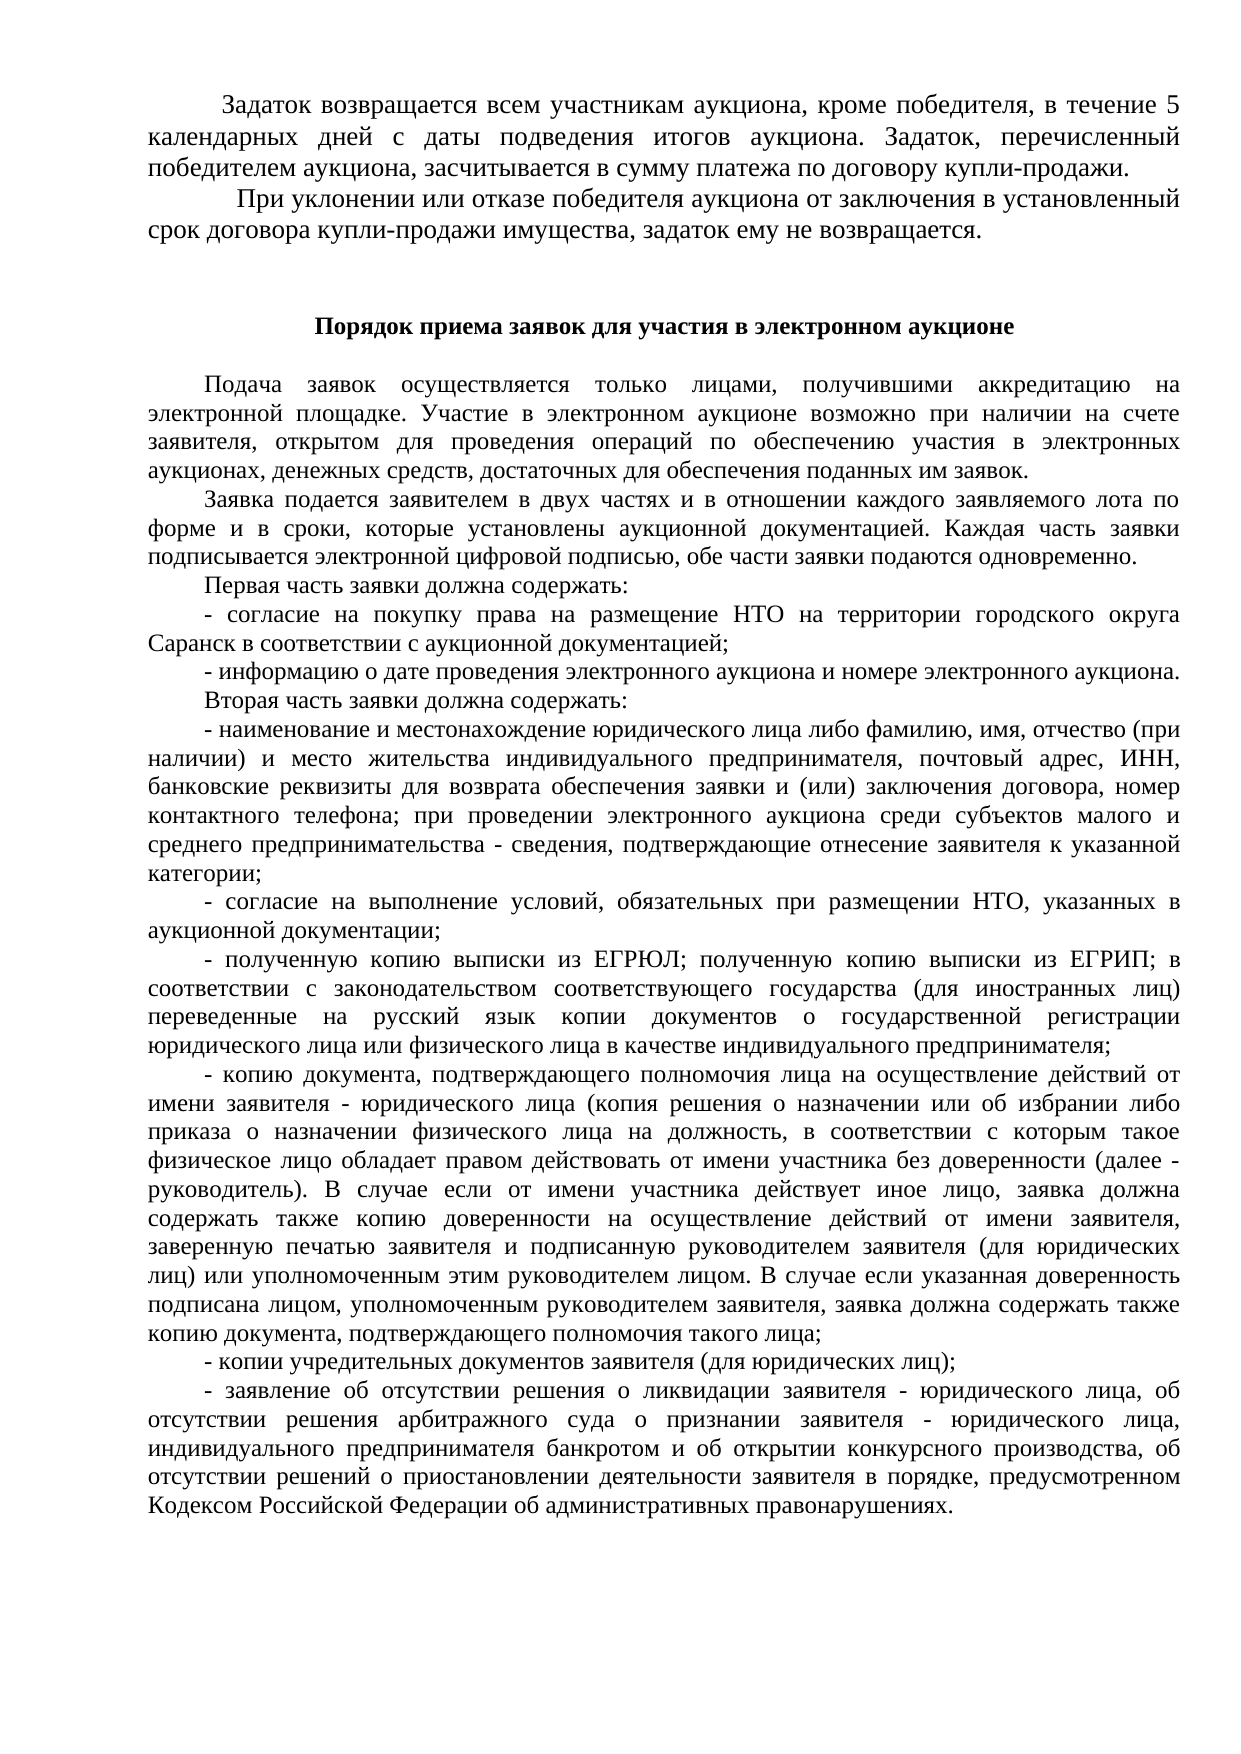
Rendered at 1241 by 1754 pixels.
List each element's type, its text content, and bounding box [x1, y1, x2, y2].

text - копию документа, подтверждающего полномочия лица на осуществление действий от имени заявителя - юридического лица (копия решения о назначении или об избрании либо приказа о назначении физического лица на должность, в соответствии с которым такое физическое лицо обладает правом действовать от имени участника без доверенности (далее - руководитель). В случае если от имени участника действует иное лицо, заявка должна содержать также копию доверенности на осуществление действий от имени заявителя, заверенную печатью заявителя и подписанную руководителем заявителя (для юридических лиц) или уполномоченным этим руководителем лицом. В случае если указанная доверенность подписана лицом, уполномоченным руководителем заявителя, заявка должна содержать также копию документа, подтверждающего полномочия такого лица; [148, 1059, 1181, 1346]
text - согласие на покупку права на размещение НТО на территории городского округа Саранск в соответствии с аукционной документацией; [148, 599, 1181, 656]
text Вторая часть заявки должна содержать: [148, 685, 1181, 714]
text - заявление об отсутствии решения о ликвидации заявителя - юридического лица, об отсутствии решения арбитражного суда о признании заявителя - юридического лица, индивидуального предпринимателя банкротом и об открытии конкурсного производства, об отсутствии решений о приостановлении деятельности заявителя в порядке, предусмотренном Кодексом Российской Федерации об административных правонарушениях. [148, 1375, 1181, 1519]
text Подача заявок осуществляется только лицами, получившими аккредитацию на электронной площадке. Участие в электронном аукционе возможно при наличии на счете заявителя, открытом для проведения операций по обеспечению участия в электронных аукционах, денежных средств, достаточных для обеспечения поданных им заявок. [148, 369, 1181, 484]
text При уклонении или отказе победителя аукциона от заключения в установленный срок договора купли-продажи имущества, задаток ему не возвращается. [148, 182, 1181, 244]
text - информацию о дате проведения электронного аукциона и номере электронного аукциона. [148, 656, 1181, 685]
text Первая часть заявки должна содержать: [148, 570, 1181, 599]
text - копии учредительных документов заявителя (для юридических лиц); [148, 1346, 1181, 1375]
text Заявка подается заявителем в двух частях и в отношении каждого заявляемого лота по форме и в сроки, которые установлены аукционной документацией. Каждая часть заявки подписывается электронной цифровой подписью, обе части заявки подаются одновременно. [148, 484, 1181, 570]
text - согласие на выполнение условий, обязательных при размещении НТО, указанных в аукционной документации; [148, 886, 1181, 944]
text - полученную копию выписки из ЕГРЮЛ; полученную копию выписки из ЕГРИП; в соответствии с законодательством соответствующего государства (для иностранных лиц) переведенные на русский язык копии документов о государственной регистрации юридического лица или физического лица в качестве индивидуального предпринимателя; [148, 944, 1181, 1059]
title Порядок приема заявок для участия в электронном аукционе [148, 311, 1181, 340]
text - наименование и местонахождение юридического лица либо фамилию, имя, отчество (при наличии) и место жительства индивидуального предпринимателя, почтовый адрес, ИНН, банковские реквизиты для возврата обеспечения заявки и (или) заключения договора, номер контактного телефона; при проведении электронного аукциона среди субъектов малого и среднего предпринимательства - сведения, подтверждающие отнесение заявителя к указанной категории; [148, 714, 1181, 886]
text Задаток возвращается всем участникам аукциона, кроме победителя, в течение 5 календарных дней с даты подведения итогов аукциона. Задаток, перечисленный победителем аукциона, засчитывается в сумму платежа по договору купли-продажи. [148, 89, 1181, 182]
